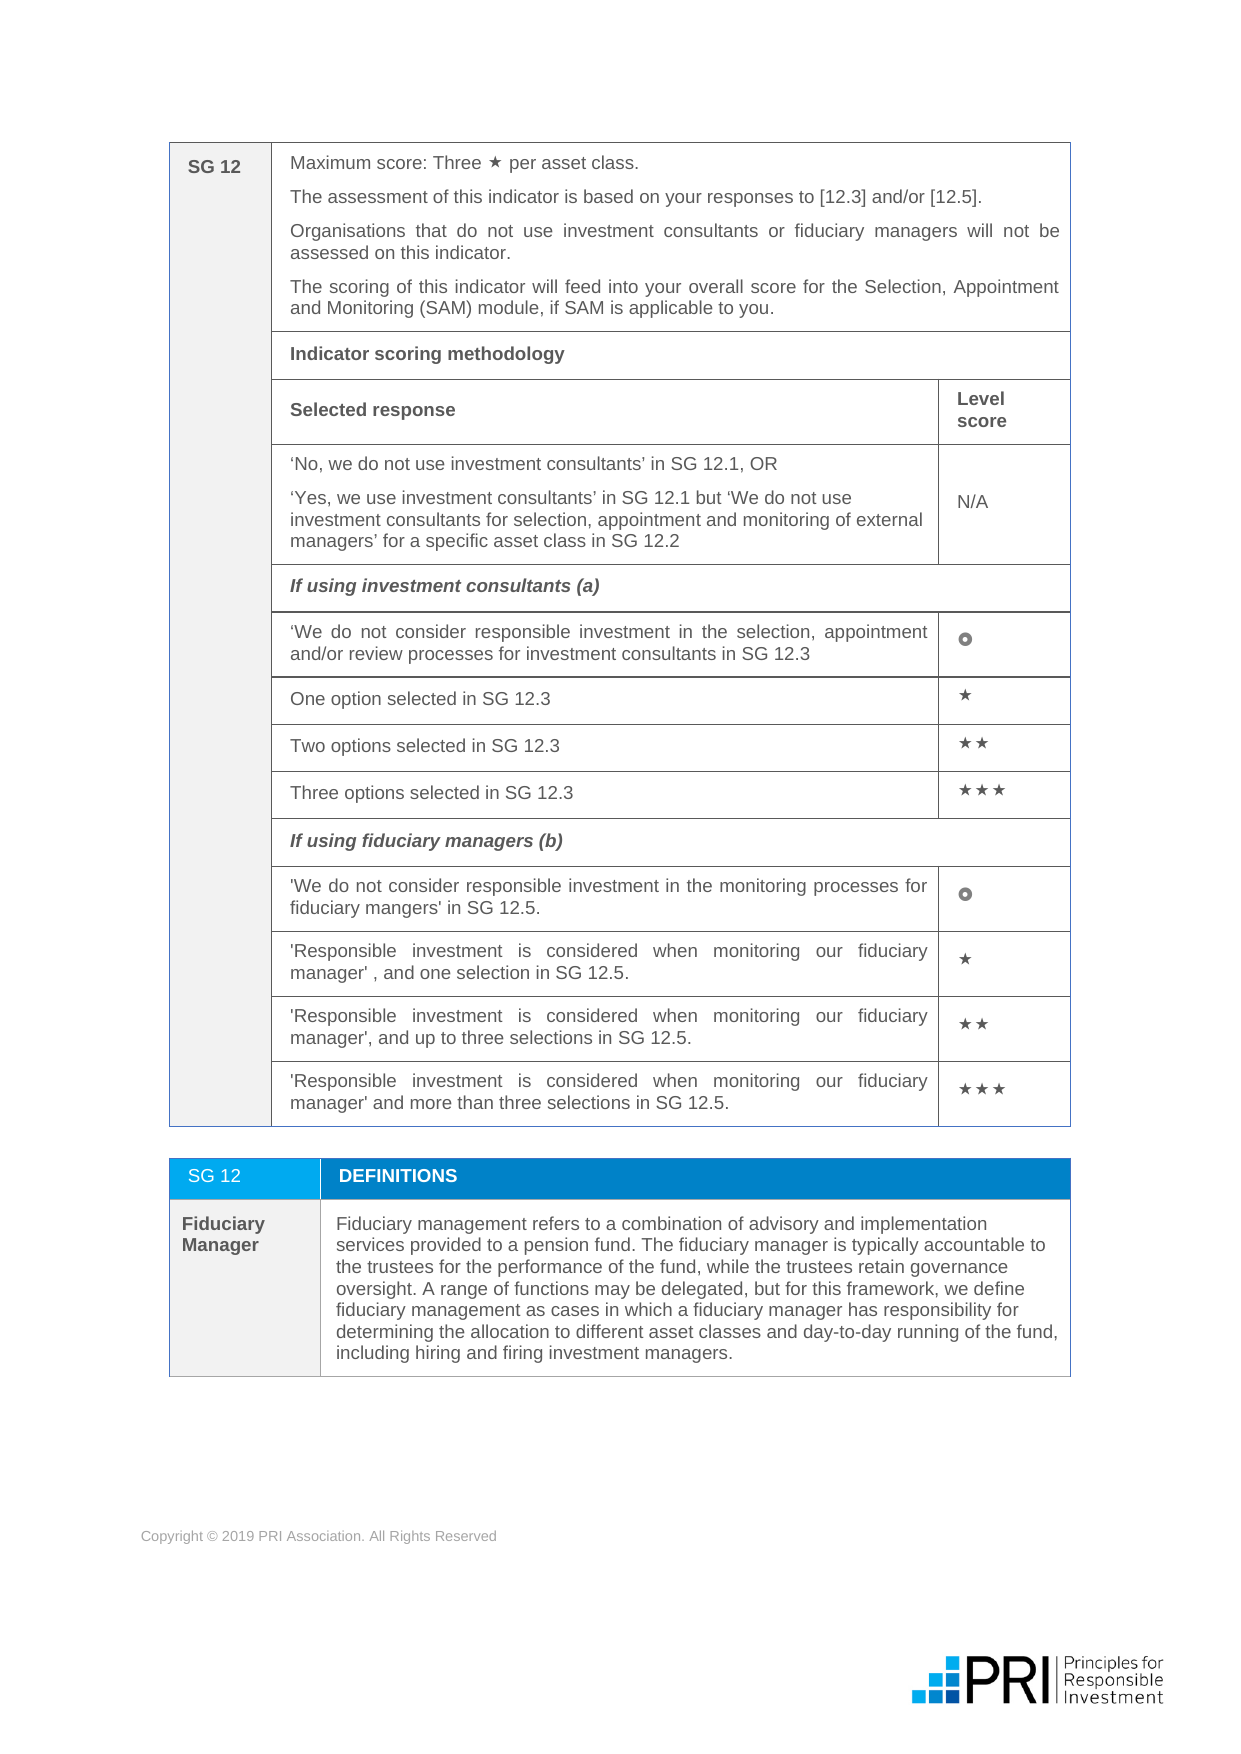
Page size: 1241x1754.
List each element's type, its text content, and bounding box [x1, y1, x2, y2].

table_cell [939, 678, 1070, 724]
table_cell If using fiduciary managers (b) [272, 819, 1070, 866]
table_cell 'Responsible investment is considered when monitoring our fiduciary manager' and more than three selections in SG 12.5. [272, 1062, 938, 1126]
table_cell Selected response [272, 380, 938, 443]
table_cell ‘No, we do not use investment consultants’ in SG 12.1, OR ‘Yes, we use investment consultants’ in SG 12.1 but ‘We do not use investment consultants for selection, appointment and monitoring of external managers’ for a specific asset class in SG 12.2 [272, 445, 938, 564]
table_cell One option selected in SG 12.3 [272, 678, 938, 724]
table_cell Maximum score: Three per asset class. The assessment of this indicator is based on your responses to [12.3] and/or [12.5]. Organisations that do not use investment consultants or fiduciary managers will not be assessed on this indicator. The scoring of this indicator will feed into your overall score for the Selection, Appointment and Monitoring (SAM) module, if SAM is applicable to you. [272, 143, 1070, 331]
table_cell Three options selected in SG 12.3 [272, 772, 938, 818]
table_cell [939, 1062, 1070, 1126]
table_cell [939, 725, 1070, 771]
table_cell 'Responsible investment is considered when monitoring our fiduciary manager', and up to three selections in SG 12.5. [272, 997, 938, 1061]
table_cell If using investment consultants (a) [272, 565, 1070, 611]
picture [616, 1581, 1241, 1754]
table_cell 'Responsible investment is considered when monitoring our fiduciary manager' , and one selection in SG 12.5. [272, 932, 938, 996]
table_cell 'We do not consider responsible investment in the monitoring processes for fiduciary mangers' in SG 12.5. [272, 867, 938, 931]
table_header DEFINITIONS [321, 1159, 1070, 1199]
table_cell Level score [939, 380, 1070, 443]
table_cell [939, 772, 1070, 818]
table_cell SG 12 [170, 143, 271, 1126]
table_cell [939, 867, 1070, 931]
table_cell Indicator scoring methodology [272, 332, 1070, 378]
table_header SG 12 [170, 1159, 320, 1199]
table_cell ‘We do not consider responsible investment in the selection, appointment and/or review processes for investment consultants in SG 12.3 [272, 613, 938, 676]
table_cell [939, 613, 1070, 676]
table_cell N/A [939, 445, 1070, 564]
table_cell Fiduciary management refers to a combination of advisory and implementation services provided to a pension fund. The fiduciary manager is typically accountable to the trustees for the performance of the fund, while the trustees retain governance oversight. A range of functions may be delegated, but for this framework, we define fiduciary management as cases in which a fiduciary manager has responsibility for determining the allocation to different asset classes and day-to-day running of the fund, including hiring and firing investment managers. [321, 1200, 1070, 1376]
table_cell Two options selected in SG 12.3 [272, 725, 938, 771]
table_cell Fiduciary Manager [170, 1200, 320, 1376]
table_cell [939, 997, 1070, 1061]
table_cell [939, 932, 1070, 996]
